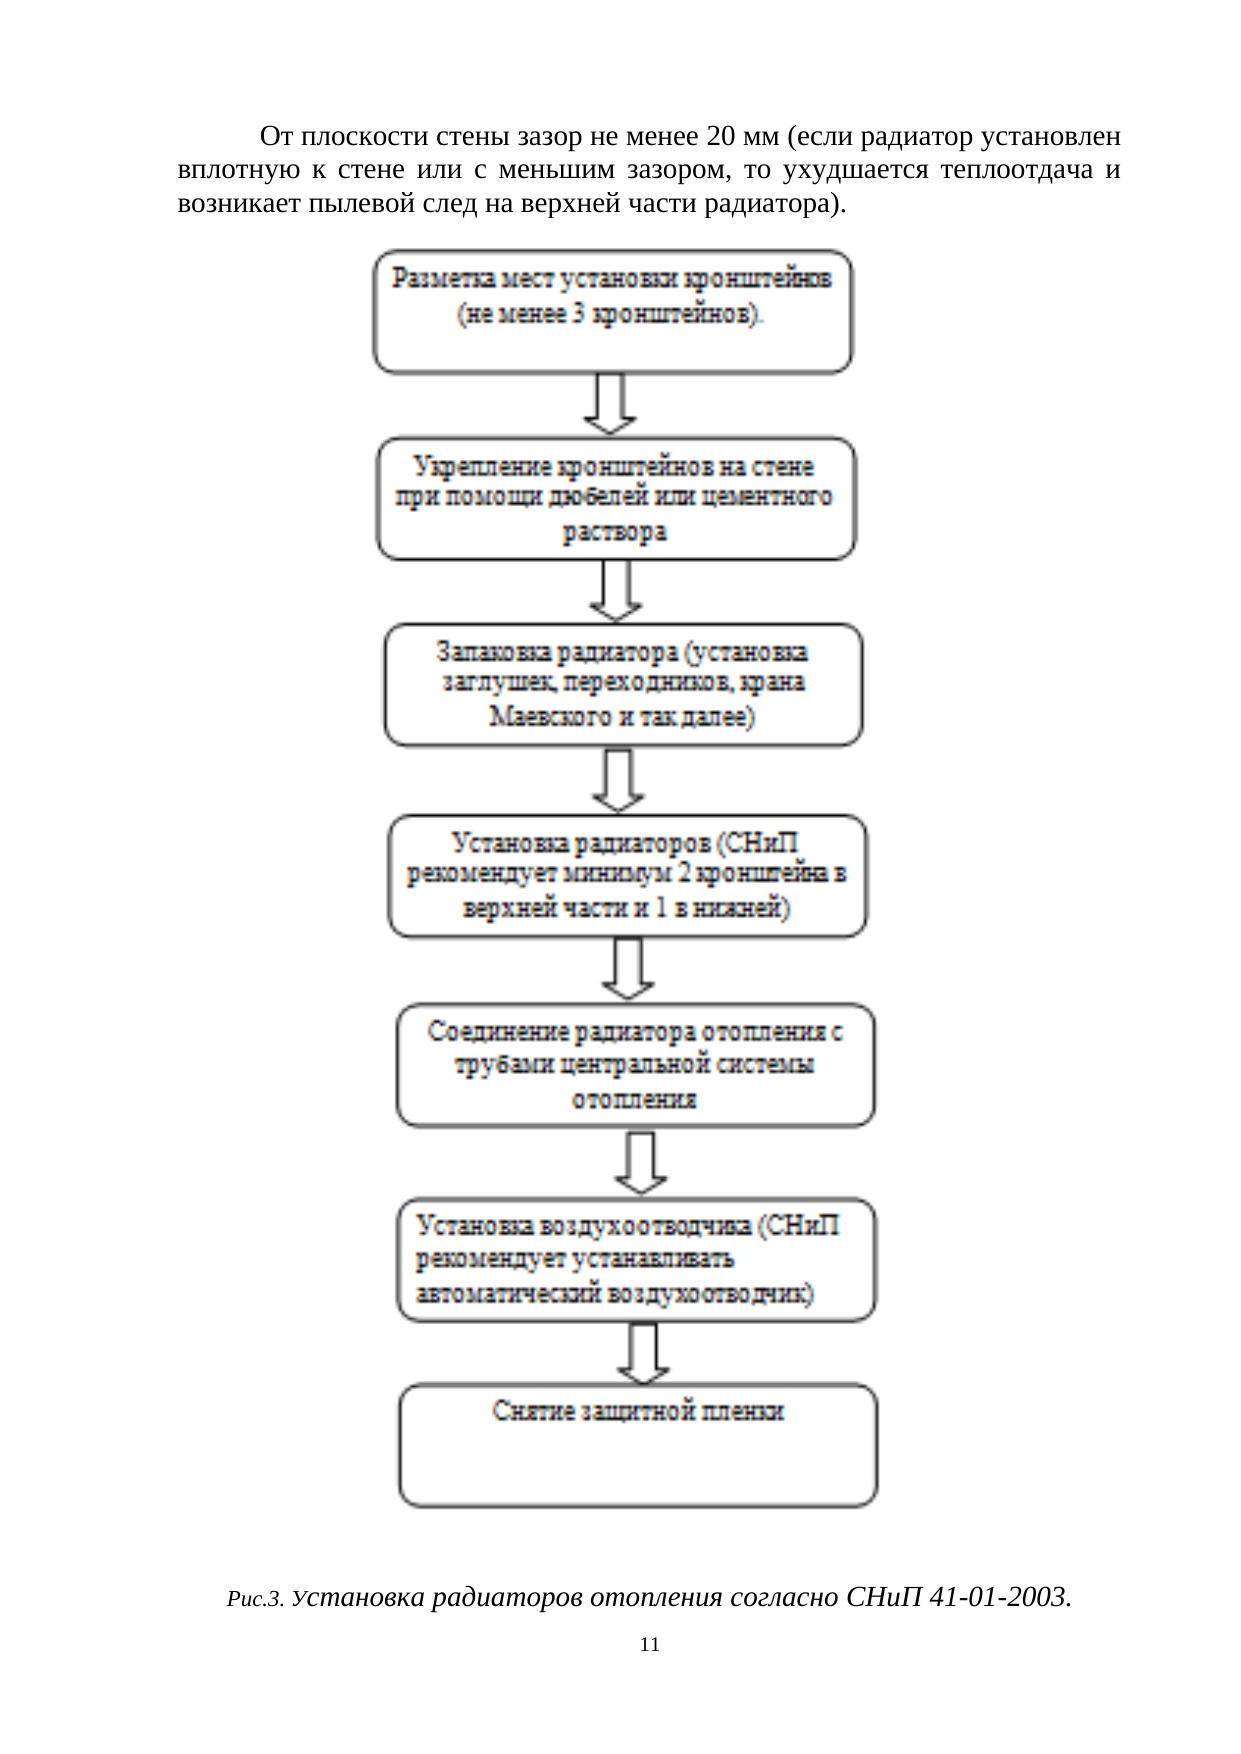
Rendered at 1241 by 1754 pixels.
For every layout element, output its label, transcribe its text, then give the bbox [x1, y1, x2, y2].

text От плоскости стены зазор не менее 20 мм (если радиатор установлен вплотную к стене или с меньшим зазором, то ухудшается теплоотдача и возникает пылевой след на верхней части радиатора). [177, 118, 1122, 219]
text Рис.3. Установка радиаторов отопления согласно СНиП 41-01-2003. [177, 1579, 1122, 1613]
picture [330, 218, 970, 1556]
